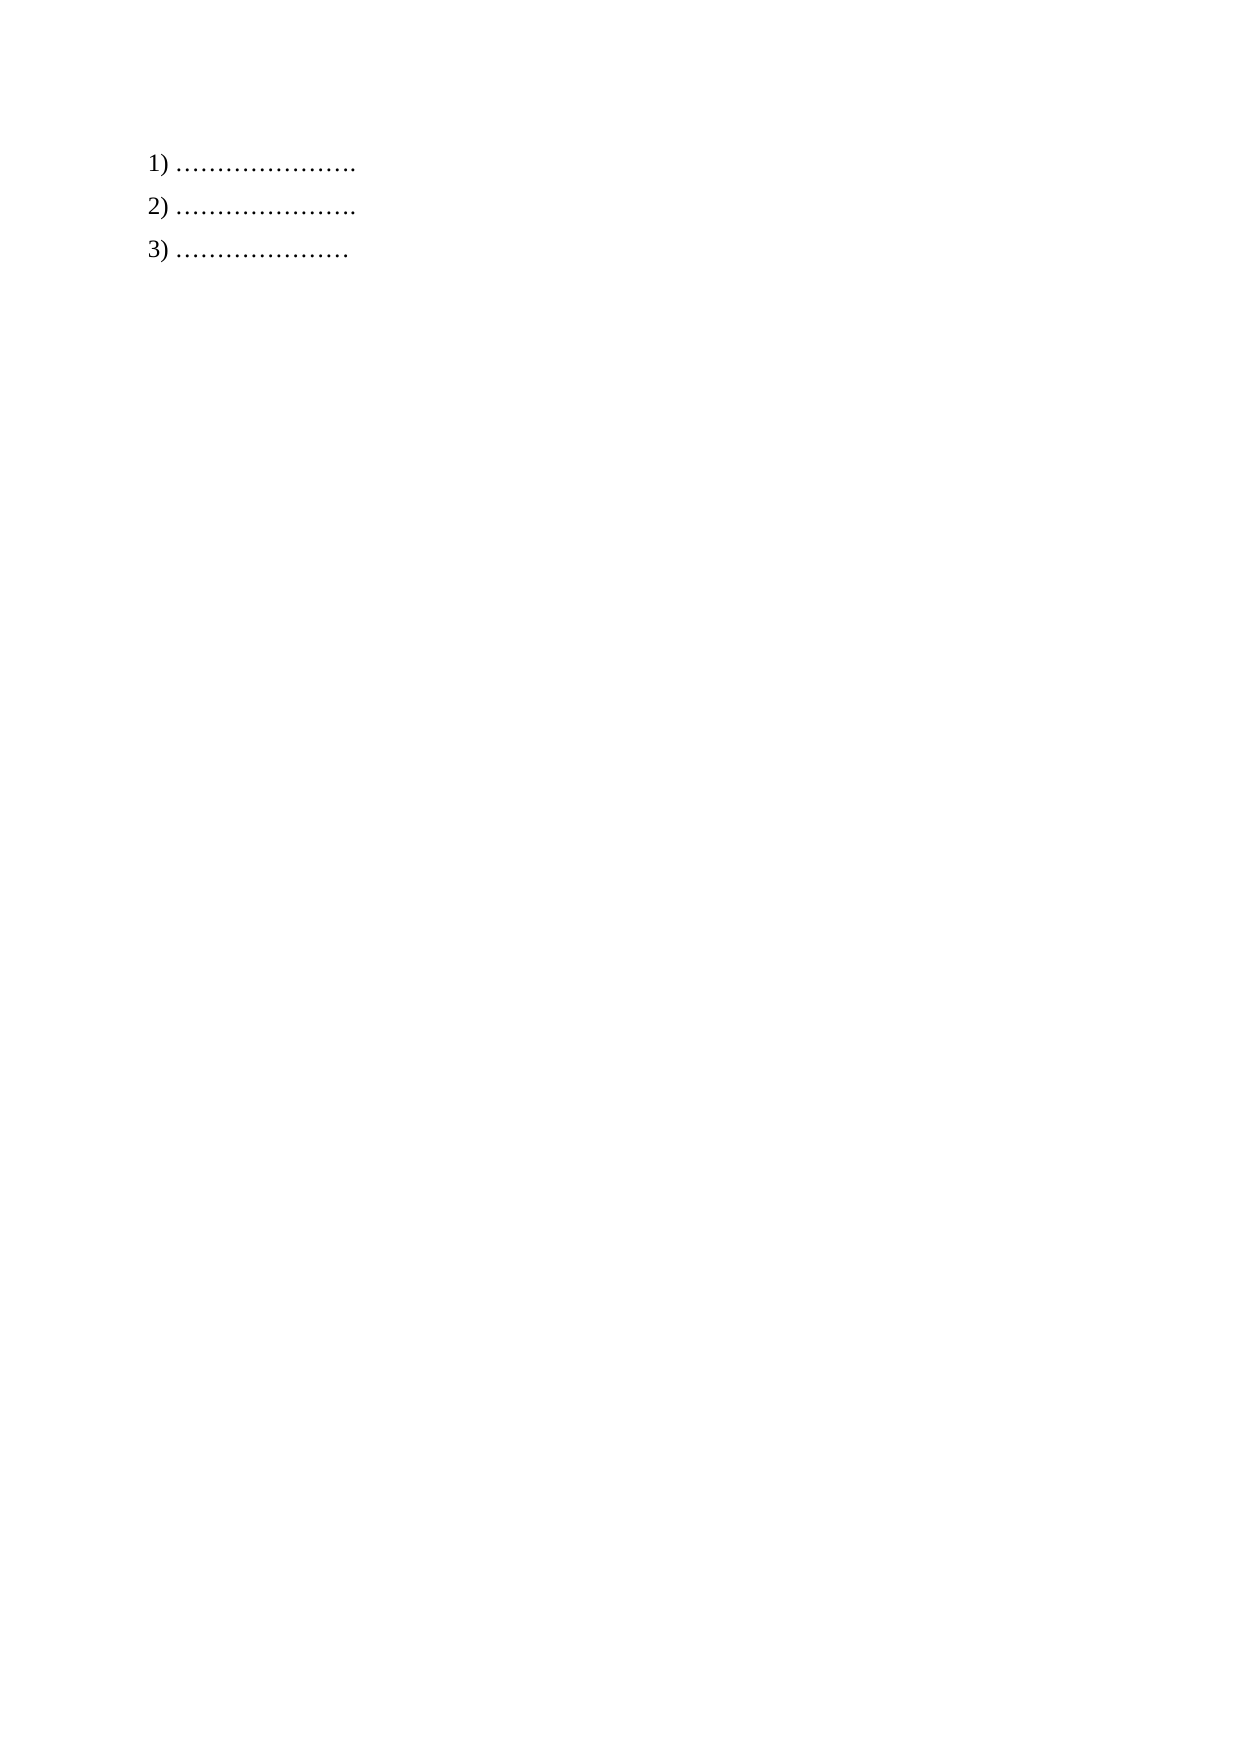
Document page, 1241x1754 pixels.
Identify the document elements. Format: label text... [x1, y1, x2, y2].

text 3) ………………… [148, 234, 1093, 263]
text 1) …………………. [148, 148, 1093, 176]
text 2) …………………. [148, 191, 1093, 219]
